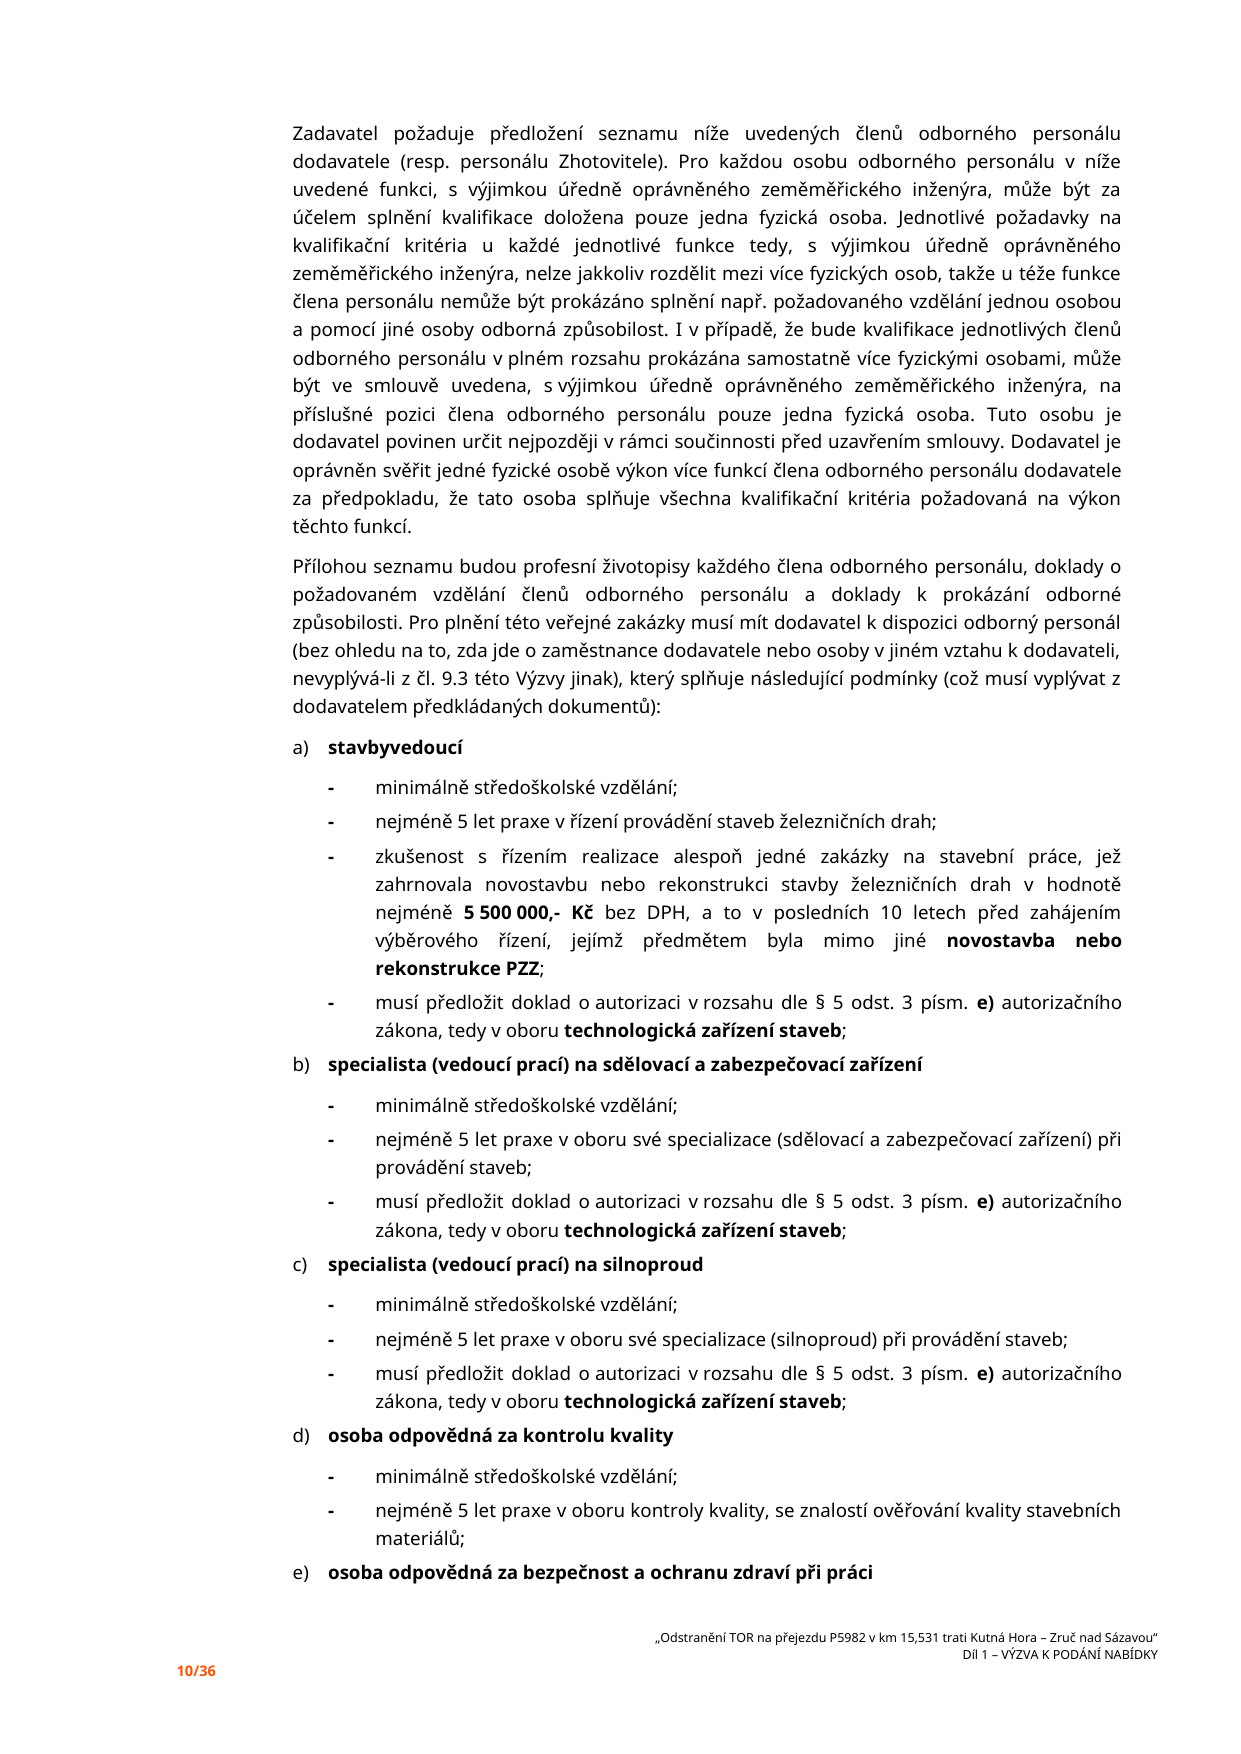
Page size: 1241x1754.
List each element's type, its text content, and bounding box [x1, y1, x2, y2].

text nejméně 5 let praxe v řízení provádění staveb železničních drah; [328, 809, 1122, 834]
text specialista (vedoucí prací) na silnoproud [292, 1251, 1122, 1277]
text osoba odpovědná za kontrolu kvality [292, 1422, 1122, 1448]
text nejméně 5 let praxe v oboru své specializace (silnoproud) při provádění staveb; [328, 1326, 1122, 1351]
text minimálně středoškolské vzdělání; [328, 1463, 1122, 1488]
text nejméně 5 let praxe v oboru kontroly kvality, se znalostí ověřování kvality stavebních materiálů; [328, 1497, 1122, 1551]
text zkušenost s řízením realizace alespoň jedné zakázky na stavební práce, jež zahrnovala novostavbu nebo rekonstrukci stavby železničních drah v hodnotě nejméně 5 500 000,- Kč bez DPH, a to v posledních 10 letech před zahájením výběrového řízení, jejímž předmětem byla mimo jiné novostavba nebo rekonstrukce PZZ; [328, 843, 1122, 981]
text musí předložit doklad o autorizaci v rozsahu dle § 5 odst. 3 písm. e) autorizačního zákona, tedy v oboru technologická zařízení staveb; [328, 1189, 1122, 1242]
list stavbyvedoucí [292, 734, 1122, 759]
text nejméně 5 let praxe v oboru své specializace (sdělovací a zabezpečovací zařízení) při provádění staveb; [328, 1127, 1122, 1180]
text specialista (vedoucí prací) na sdělovací a zabezpečovací zařízení [292, 1052, 1122, 1077]
text Zadavatel požaduje předložení seznamu níže uvedených členů odborného personálu dodavatele (resp. personálu Zhotovitele). Pro každou osobu odborného personálu v níže uvedené funkci, s výjimkou úředně oprávněného zeměměřického inženýra, může být za účelem splnění kvalifikace doložena pouze jedna fyzická osoba. Jednotlivé požadavky na kvalifikační kritéria u každé jednotlivé funkce tedy, s výjimkou úředně oprávněného zeměměřického inženýra, nelze jakkoliv rozdělit mezi více fyzických osob, takže u téže funkce člena personálu nemůže být prokázáno splnění např. požadovaného vzdělání jednou osobou a pomocí jiné osoby odborná způsobilost. I v případě, že bude kvalifikace jednotlivých členů odborného personálu v plném rozsahu prokázána samostatně více fyzickými osobami, může být ve smlouvě uvedena, s výjimkou úředně oprávněného zeměměřického inženýra, na příslušné pozici člena odborného personálu pouze jedna fyzická osoba. Tuto osobu je dodavatel povinen určit nejpozději v rámci součinnosti před uzavřením smlouvy. Dodavatel je oprávněn svěřit jedné fyzické osobě výkon více funkcí člena odborného personálu dodavatele za předpokladu, že tato osoba splňuje všechna kvalifikační kritéria požadovaná na výkon těchto funkcí. [292, 121, 1122, 538]
text minimálně středoškolské vzdělání; [328, 1092, 1122, 1118]
text musí předložit doklad o autorizaci v rozsahu dle § 5 odst. 3 písm. e) autorizačního zákona, tedy v oboru technologická zařízení staveb; [328, 989, 1122, 1043]
text musí předložit doklad o autorizaci v rozsahu dle § 5 odst. 3 písm. e) autorizačního zákona, tedy v oboru technologická zařízení staveb; [328, 1360, 1122, 1414]
text osoba odpovědná za bezpečnost a ochranu zdraví při práci [292, 1559, 1122, 1585]
text Přílohou seznamu budou profesní životopisy každého člena odborného personálu, doklady o požadovaném vzdělání členů odborného personálu a doklady k prokázání odborné způsobilosti. Pro plnění této veřejné zakázky musí mít dodavatel k dispozici odborný personál (bez ohledu na to, zda jde o zaměstnance dodavatele nebo osoby v jiném vztahu k dodavateli, nevyplývá-li z čl. 9.3 této Výzvy jinak), který splňuje následující podmínky (což musí vyplývat z dodavatelem předkládaných dokumentů): [292, 553, 1122, 719]
text minimálně středoškolské vzdělání; [328, 774, 1122, 800]
text minimálně středoškolské vzdělání; [328, 1292, 1122, 1317]
